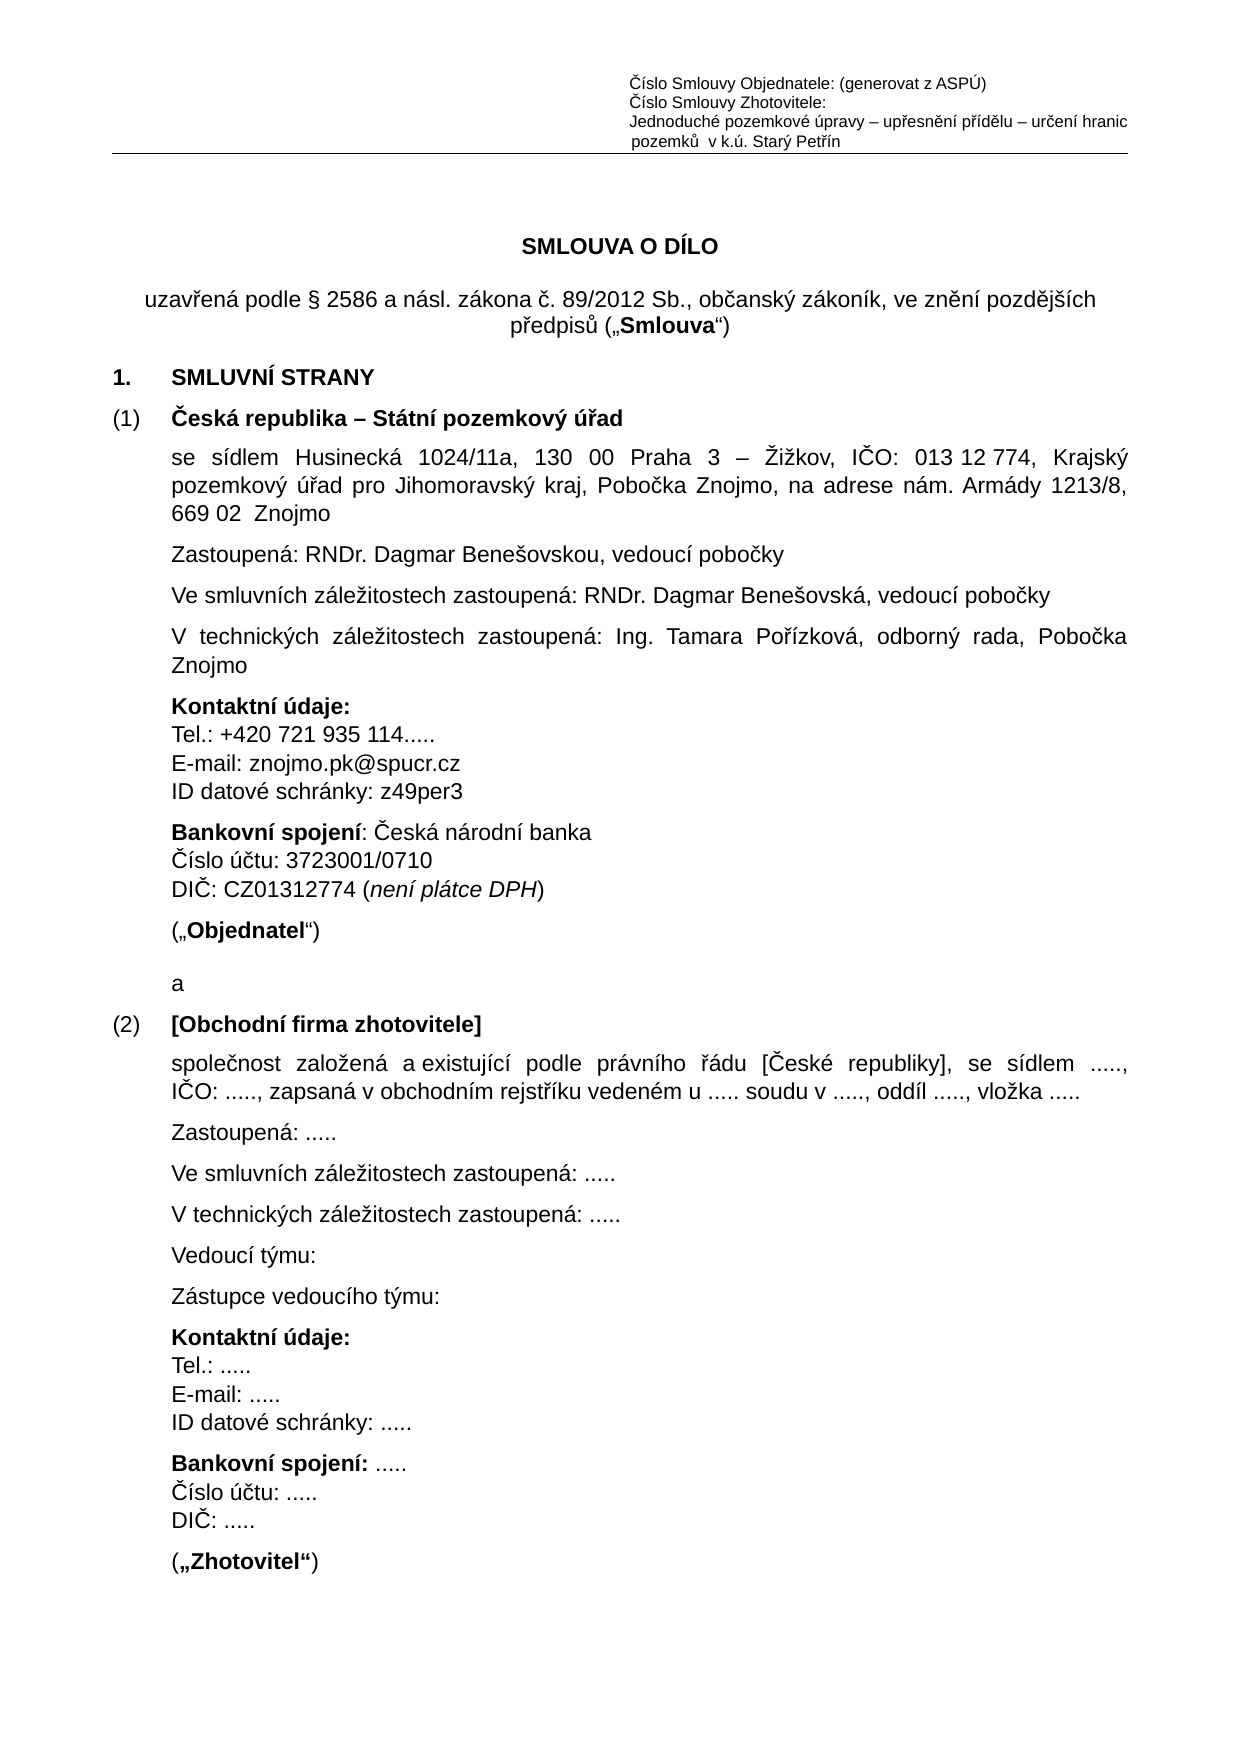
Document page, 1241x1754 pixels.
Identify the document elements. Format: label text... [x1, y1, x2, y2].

text Zástupce vedoucího týmu: [171, 1283, 1128, 1309]
title SMLOUVA O DÍLO [112, 233, 1128, 259]
text Ve smluvních záležitostech zastoupená: RNDr. Dagmar Benešovská, vedoucí pobočky [171, 582, 1128, 609]
list Česká republika – Státní pozemkový úřad [112, 405, 1128, 431]
subtitle SMLUVNÍ STRANY [112, 364, 1128, 390]
text V technických záležitostech zastoupená: ..... [171, 1201, 1128, 1227]
text („Zhotovitel“) [171, 1548, 1128, 1574]
list [Obchodní firma zhotovitele] [112, 1011, 1128, 1037]
text Tel.: +420 721 935 114..... [171, 721, 1128, 747]
text Kontaktní údaje: [171, 693, 1128, 719]
text Tel.: ..... [171, 1352, 1128, 1379]
text DIČ: ..... [171, 1507, 1128, 1533]
text Kontaktní údaje: [171, 1324, 1128, 1350]
text V technických záležitostech zastoupená: Ing. Tamara Pořízková, odborný rada, Pobočka Znojmo [171, 623, 1128, 678]
list uzavřená podle § 2586 a násl. zákona č. 89/2012 Sb., občanský zákoník, ve znění pozdějších předpisů („Smlouva“) [112, 286, 1128, 339]
text Bankovní spojení: ..... [171, 1450, 1128, 1477]
text se sídlem Husinecká 1024/11a, 130 00 Praha 3 – Žižkov, IČO: 013 12 774, Krajský pozemkový úřad pro Jihomoravský kraj, Pobočka Znojmo, na adrese nám. Armády 1213/8, 669 02 Znojmo [171, 443, 1128, 527]
text Ve smluvních záležitostech zastoupená: ..... [171, 1160, 1128, 1187]
text ID datové schránky: z49per3 [171, 778, 980, 804]
text E-mail: ..... [171, 1381, 1128, 1407]
text Bankovní spojení: Česká národní banka [171, 819, 1128, 845]
text a [171, 970, 1128, 996]
text DIČ: CZ01312774 (není plátce DPH) [171, 876, 980, 902]
text Zastoupená: ..... [171, 1119, 1128, 1146]
text Číslo účtu: ..... [171, 1479, 1128, 1505]
text ID datové schránky: ..... [171, 1409, 1128, 1436]
text Číslo účtu: 3723001/0710 [171, 847, 980, 874]
text Zastoupená: RNDr. Dagmar Benešovskou, vedoucí pobočky [171, 541, 1128, 568]
text E-mail: znojmo.pk@spucr.cz [171, 749, 1128, 776]
text („Objednatel“) [171, 917, 980, 943]
text společnost založená a existující podle právního řádu [České republiky], se sídlem ....., IČO: ....., zapsaná v obchodním rejstříku vedeném u ..... soudu v ....., oddíl ....., vložka ..... [171, 1050, 1128, 1105]
text Vedoucí týmu: [171, 1242, 1128, 1268]
